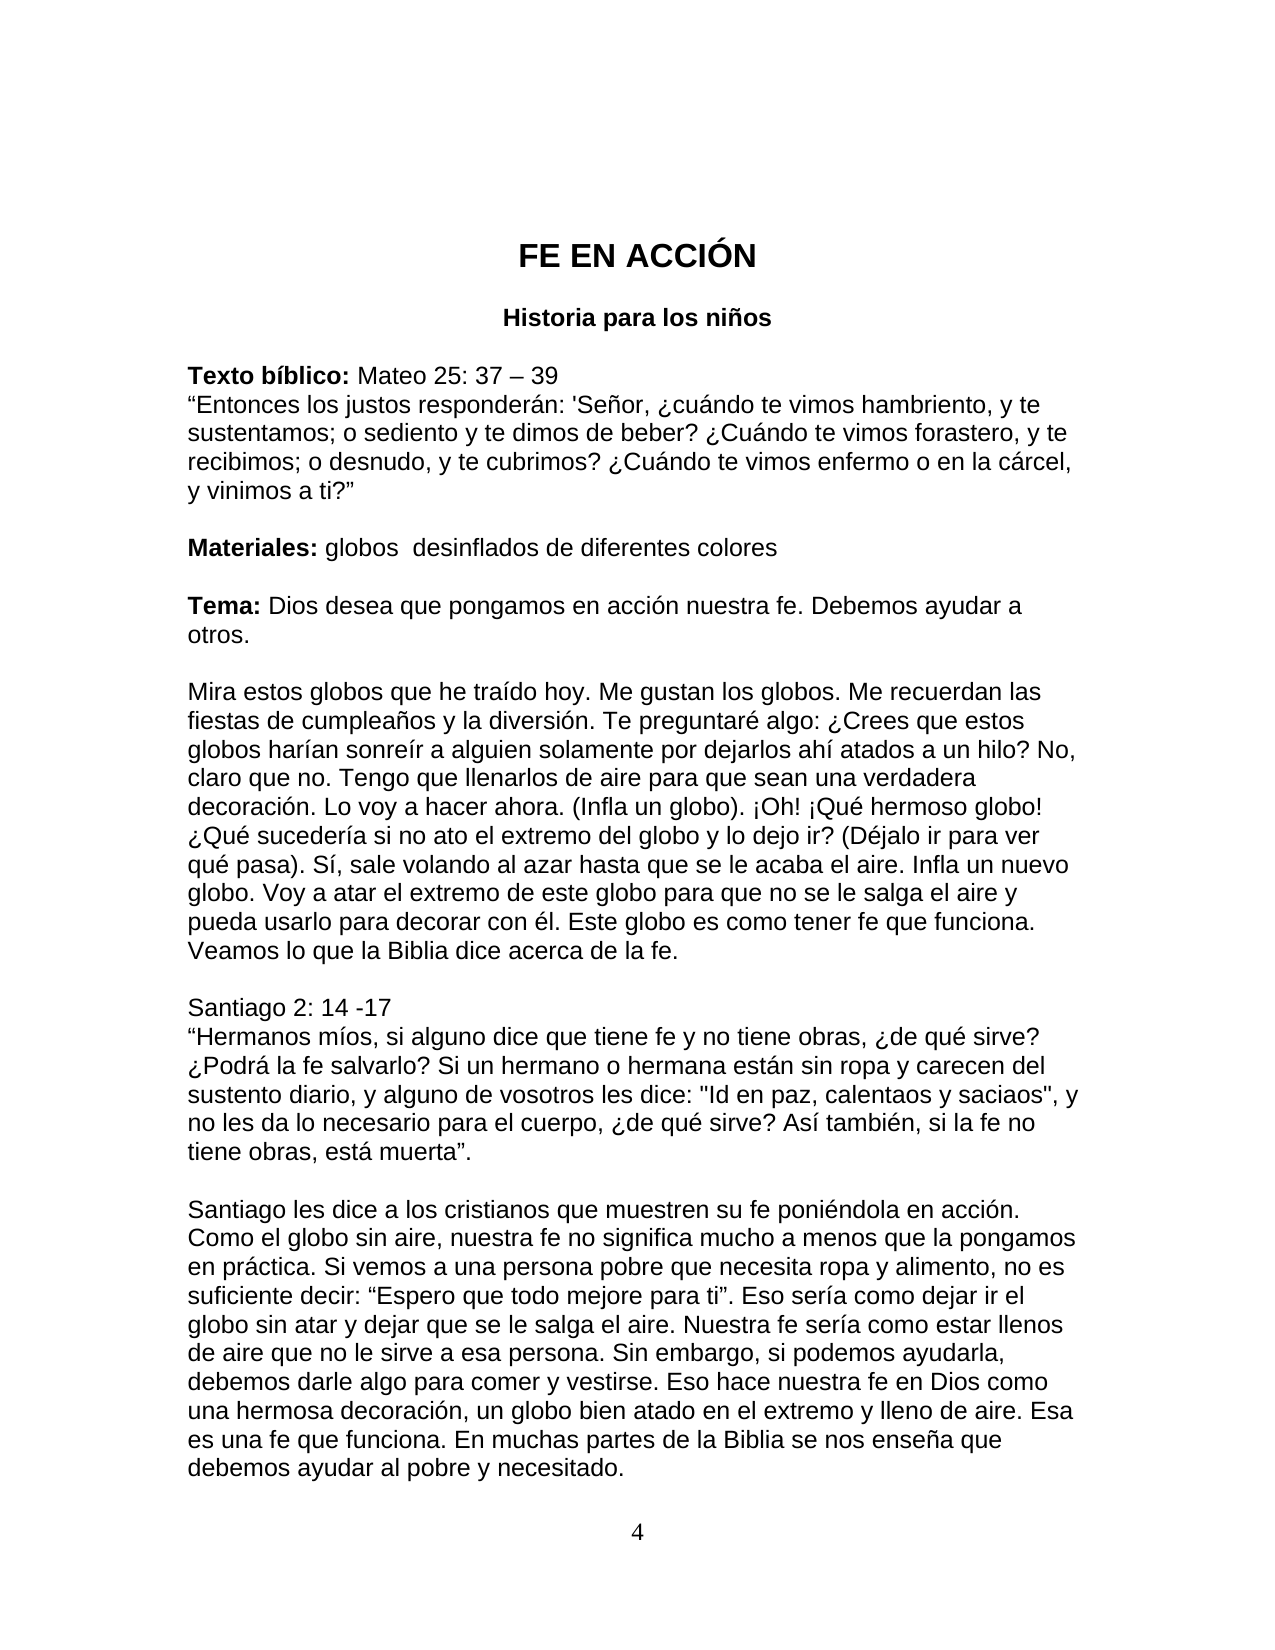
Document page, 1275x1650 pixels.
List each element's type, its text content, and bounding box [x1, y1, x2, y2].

text “Hermanos míos, si alguno dice que tiene fe y no tiene obras, ¿de qué sirve? ¿Podrá la fe salvarlo? Si un hermano o hermana están sin ropa y carecen del sustento diario, y alguno de vosotros les dice: "Id en paz, calentaos y saciaos", y no les da lo necesario para el cuerpo, ¿de qué sirve? Así también, si la fe no tiene obras, está muerta”. [187, 1022, 1087, 1166]
text Materiales: globos desinflados de diferentes colores [187, 533, 1087, 562]
text Santiago les dice a los cristianos que muestren su fe poniéndola en acción. Como el globo sin aire, nuestra fe no significa mucho a menos que la pongamos en práctica. Si vemos a una persona pobre que necesita ropa y alimento, no es suficiente decir: “Espero que todo mejore para ti”. Eso sería como dejar ir el globo sin atar y dejar que se le salga el aire. Nuestra fe sería como estar llenos de aire que no le sirve a esa persona. Sin embargo, si podemos ayudarla, debemos darle algo para comer y vestirse. Eso hace nuestra fe en Dios como una hermosa decoración, un globo bien atado en el extremo y lleno de aire. Esa es una fe que funciona. En muchas partes de la Biblia se nos enseña que debemos ayudar al pobre y necesitado. [187, 1195, 1087, 1482]
text Historia para los niños [187, 303, 1087, 332]
text Mira estos globos que he traído hoy. Me gustan los globos. Me recuerdan las fiestas de cumpleaños y la diversión. Te preguntaré algo: ¿Crees que estos globos harían sonreír a alguien solamente por dejarlos ahí atados a un hilo? No, claro que no. Tengo que llenarlos de aire para que sean una verdadera decoración. Lo voy a hacer ahora. (Infla un globo). ¡Oh! ¡Qué hermoso globo! ¿Qué sucedería si no ato el extremo del globo y lo dejo ir? (Déjalo ir para ver qué pasa). Sí, sale volando al azar hasta que se le acaba el aire. Infla un nuevo globo. Voy a atar el extremo de este globo para que no se le salga el aire y pueda usarlo para decorar con él. Este globo es como tener fe que funciona. Veamos lo que la Biblia dice acerca de la fe. [187, 677, 1087, 965]
text FE EN ACCIÓN [187, 236, 1087, 275]
text Tema: Dios desea que pongamos en acción nuestra fe. Debemos ayudar a otros. [187, 591, 1087, 648]
text Santiago 2: 14 -17 [187, 993, 1087, 1022]
text “Entonces los justos responderán: 'Señor, ¿cuándo te vimos hambriento, y te sustentamos; o sediento y te dimos de beber? ¿Cuándo te vimos forastero, y te recibimos; o desnudo, y te cubrimos? ¿Cuándo te vimos enfermo o en la cárcel, y vinimos a ti?” [187, 390, 1087, 505]
text Texto bíblico: Mateo 25: 37 – 39 [187, 361, 1087, 390]
